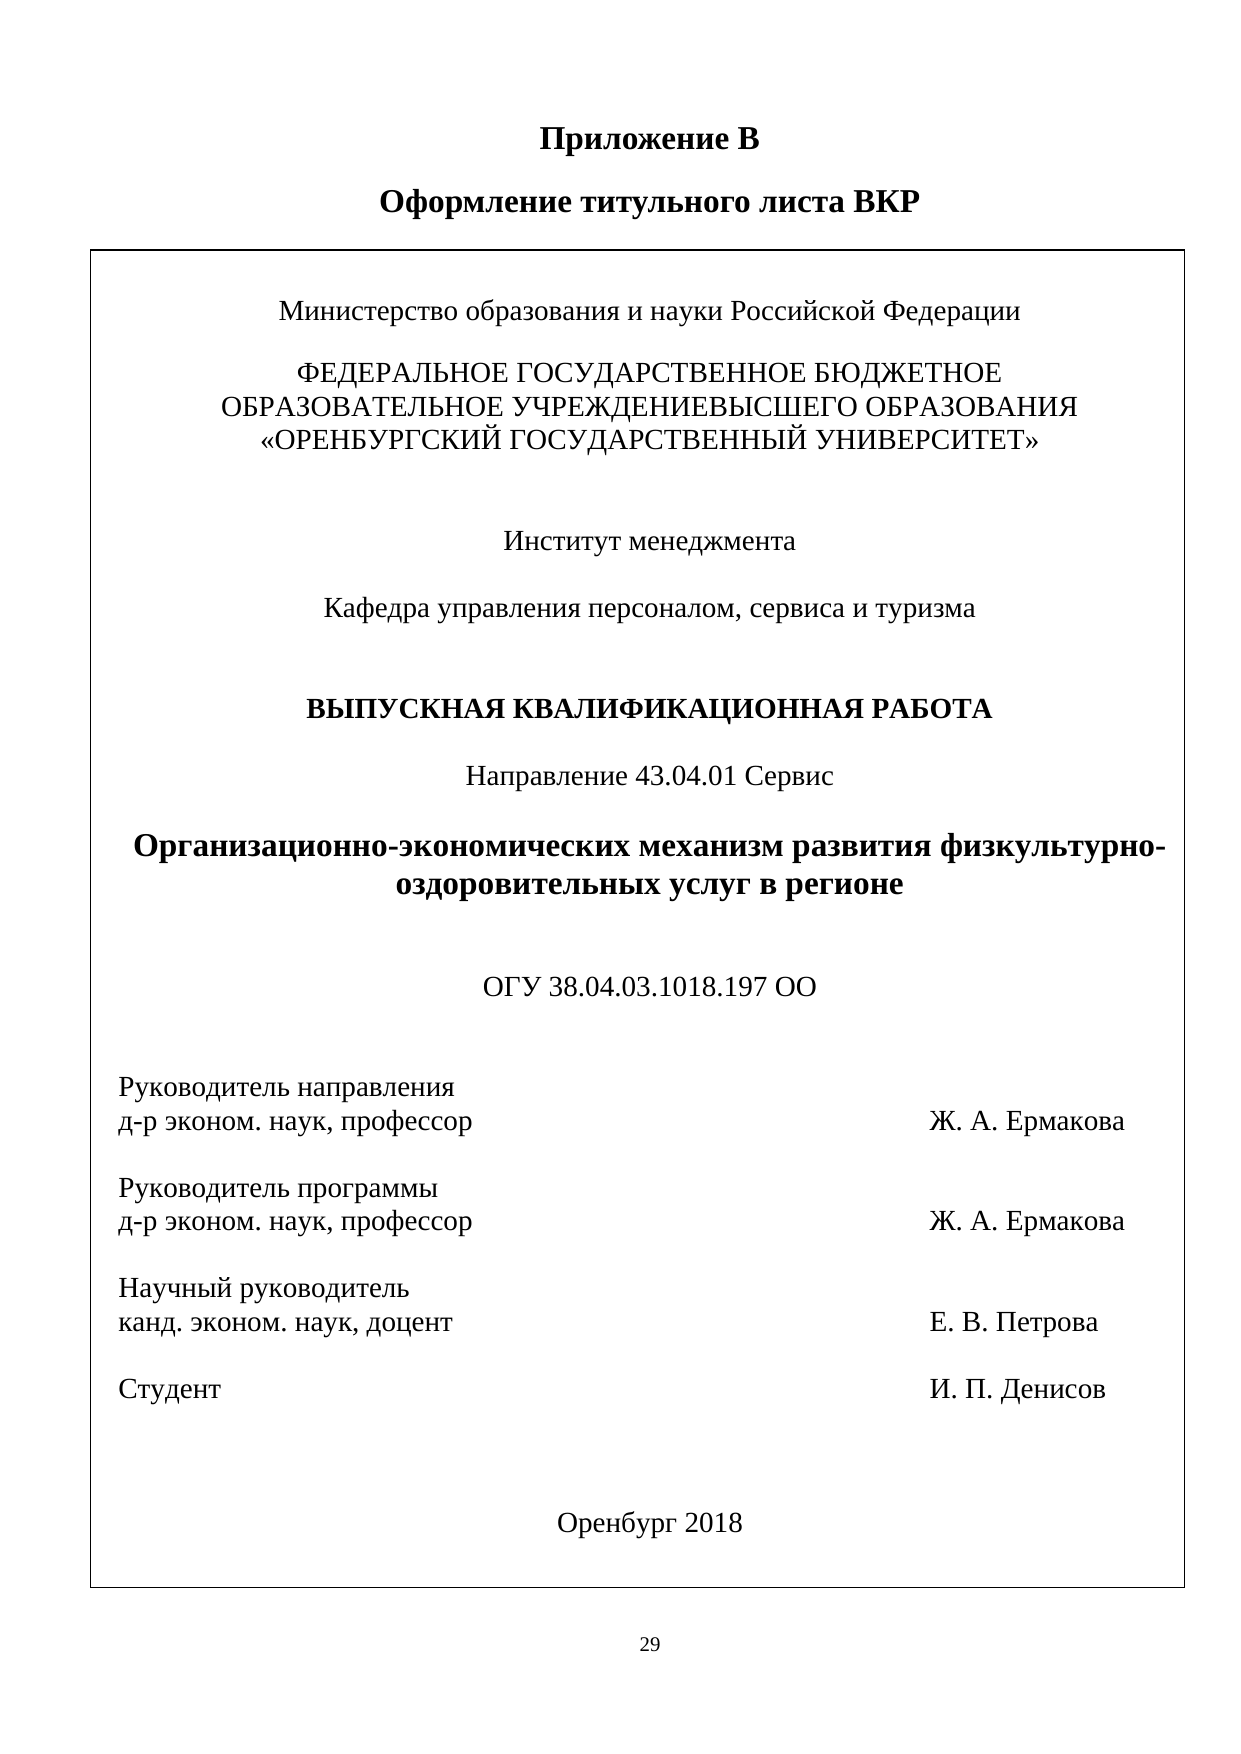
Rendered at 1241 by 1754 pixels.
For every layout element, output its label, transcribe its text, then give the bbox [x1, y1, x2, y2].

text Руководитель программы [118, 1170, 1181, 1203]
text ФЕДЕРАЛЬНОЕ ГОСУДАРСТВЕННОЕ БЮДЖЕТНОЕ [118, 355, 1181, 389]
text Студент И. П. Денисов [118, 1371, 1181, 1405]
text д-р эконом. наук, профессор Ж. А. Ермакова [118, 1103, 1181, 1136]
text Организационно-экономических механизм развития физкультурно-оздоровительных услуг в регионе [118, 825, 1181, 902]
text Руководитель направления [118, 1069, 1181, 1103]
text Министерство образования и науки Российской Федерации [118, 293, 1181, 327]
text Оренбург 2018 [118, 1505, 1181, 1539]
subtitle Оформление титульного листа ВКР [118, 181, 1181, 220]
text ОГУ 38.04.03.1018.197 ОО [118, 969, 1181, 1002]
text ВЫПУСКНАЯ КВАЛИФИКАЦИОННАЯ РАБОТА [118, 691, 1181, 724]
text Институт менеджмента [118, 523, 1181, 557]
text «ОРЕНБУРГСКИЙ ГОСУДАРСТВЕННЫЙ УНИВЕРСИТЕТ» [118, 422, 1181, 456]
text канд. эконом. наук, доцент Е. В. Петрова [118, 1304, 1181, 1338]
text Научный руководитель [118, 1271, 1181, 1304]
text Направление 43.04.01 Сервис [118, 758, 1181, 791]
text ОБРАЗОВАТЕЛЬНОЕ УЧРЕЖДЕНИЕВЫСШЕГО ОБРАЗОВАНИЯ [118, 389, 1181, 422]
text д-р эконом. наук, профессор Ж. А. Ермакова [118, 1203, 1181, 1237]
text Кафедра управления персоналом, сервиса и туризма [118, 590, 1181, 624]
subtitle Приложение В [118, 118, 1181, 156]
